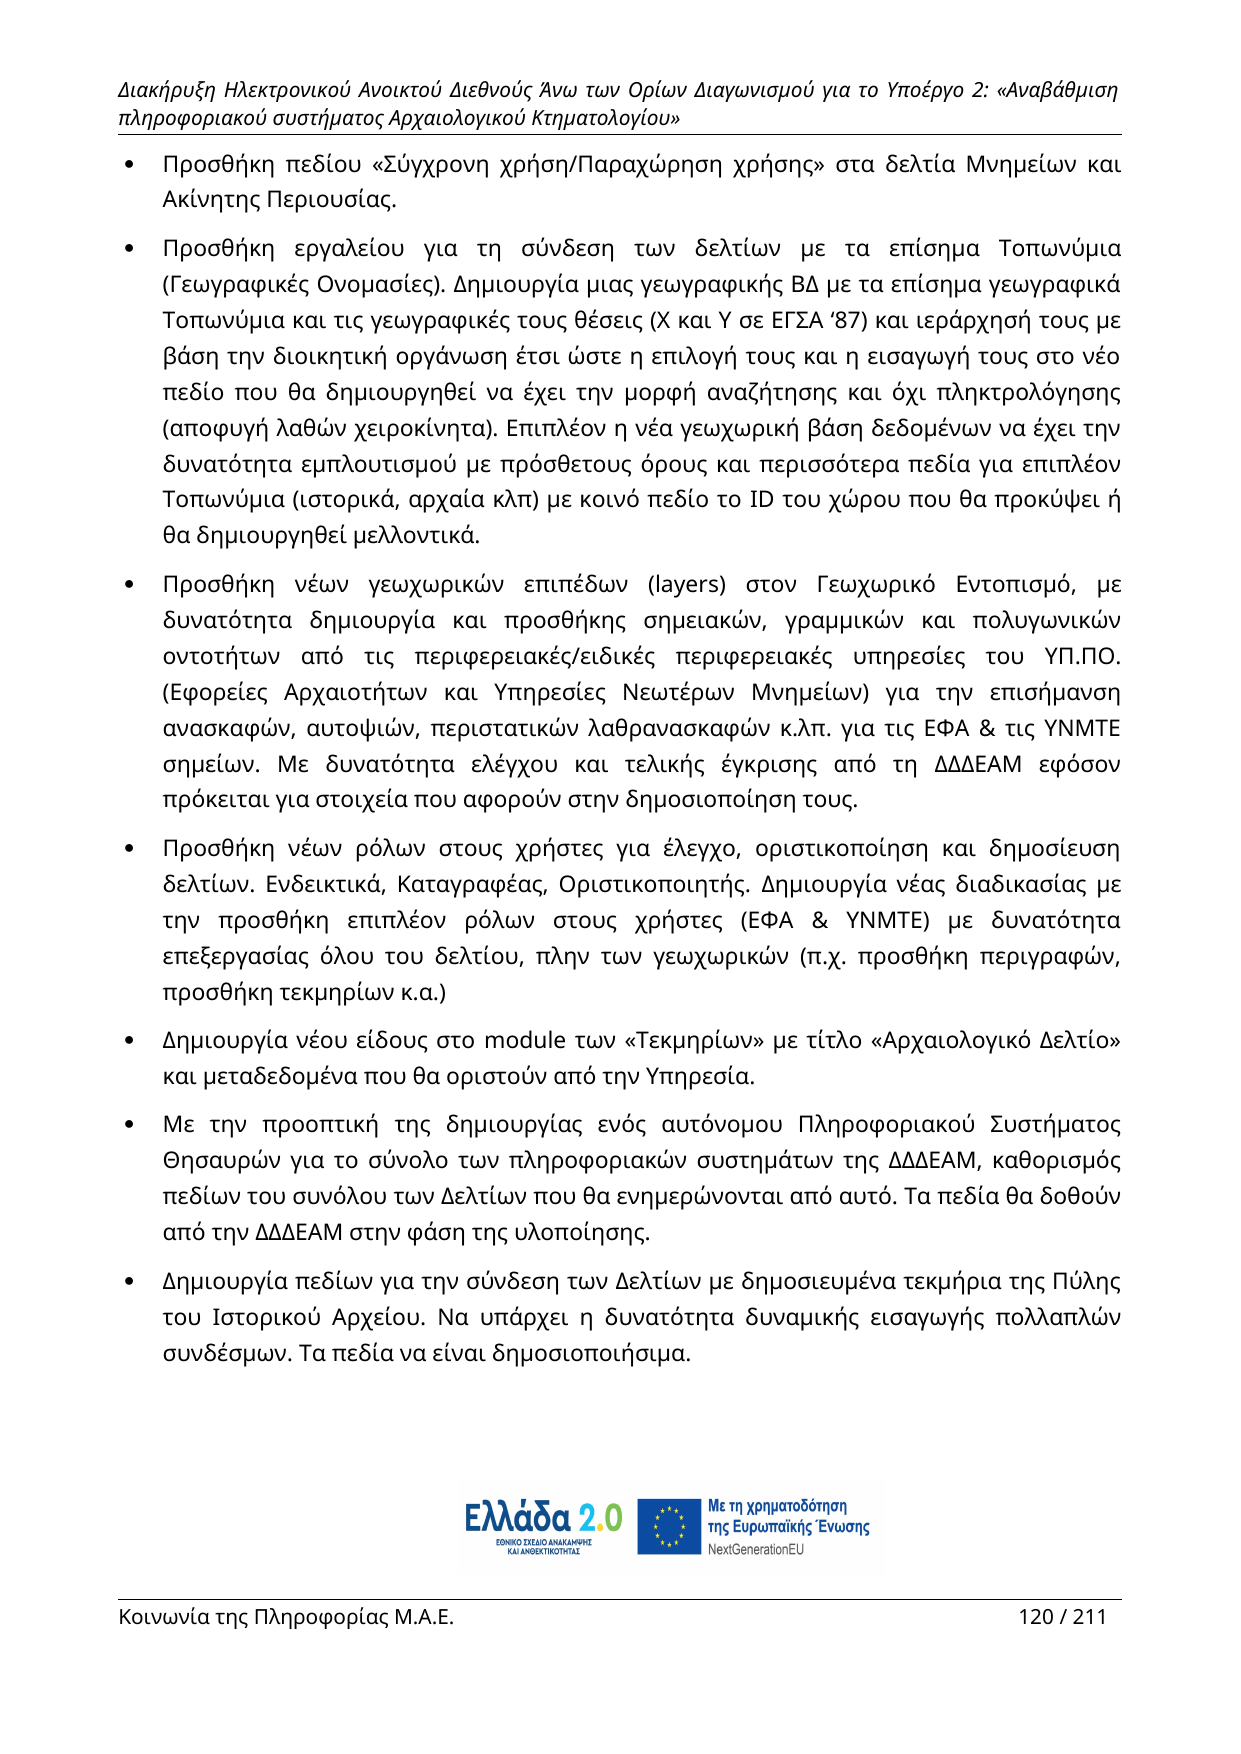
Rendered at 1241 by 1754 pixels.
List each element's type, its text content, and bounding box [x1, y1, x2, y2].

list Με την προοπτική της δημιουργίας ενός αυτόνομου Πληροφοριακού Συστήματος Θησαυρών για το σύνολο των πληροφοριακών συστημάτων της ΔΔΔΕΑΜ, καθορισμός πεδίων του συνόλου των Δελτίων που θα ενημερώνονται από αυτό. Τα πεδία θα δοθούν από την ΔΔΔΕΑΜ στην φάση της υλοποίησης. [125, 1108, 1122, 1247]
list Δημιουργία πεδίων για την σύνδεση των Δελτίων με δημοσιευμένα τεκμήρια της Πύλης του Ιστορικού Αρχείου. Να υπάρχει η δυνατότητα δυναμικής εισαγωγής πολλαπλών συνδέσμων. Τα πεδία να είναι δημοσιοποιήσιμα. [125, 1265, 1122, 1368]
list Δημιουργία νέου είδους στο module των «Τεκμηρίων» με τίτλο «Αρχαιολογικό Δελτίο» και μεταδεδομένα που θα οριστούν από την Υπηρεσία. [125, 1024, 1122, 1091]
picture [457, 1479, 885, 1575]
list Προσθήκη πεδίου «Σύγχρονη χρήση/Παραχώρηση χρήσης» στα δελτία Μνημείων και Ακίνητης Περιουσίας. [125, 147, 1122, 215]
list Προσθήκη νέων ρόλων στους χρήστες για έλεγχο, οριστικοποίηση και δημοσίευση δελτίων. Ενδεικτικά, Καταγραφέας, Οριστικοποιητής. Δημιουργία νέας διαδικασίας με την προσθήκη επιπλέον ρόλων στους χρήστες (ΕΦΑ & ΥΝΜΤΕ) με δυνατότητα επεξεργασίας όλου του δελτίου, πλην των γεωχωρικών (π.χ. προσθήκη περιγραφών, προσθήκη τεκμηρίων κ.α.) [125, 832, 1122, 1007]
list Προσθήκη νέων γεωχωρικών επιπέδων (layers) στον Γεωχωρικό Εντοπισμό, με δυνατότητα δημιουργία και προσθήκης σημειακών, γραμμικών και πολυγωνικών οντοτήτων από τις περιφερειακές/ειδικές περιφερειακές υπηρεσίες του ΥΠ.ΠΟ. (Εφορείες Αρχαιοτήτων και Υπηρεσίες Νεωτέρων Μνημείων) για την επισήμανση ανασκαφών, αυτοψιών, περιστατικών λαθρανασκαφών κ.λπ. για τις ΕΦΑ & τις ΥΝΜΤΕ σημείων. Με δυνατότητα ελέγχου και τελικής έγκρισης από τη ΔΔΔΕΑΜ εφόσον πρόκειται για στοιχεία που αφορούν στην δημοσιοποίηση τους. [125, 568, 1122, 815]
list Προσθήκη εργαλείου για τη σύνδεση των δελτίων με τα επίσημα Τοπωνύμια (Γεωγραφικές Ονομασίες). Δημιουργία μιας γεωγραφικής ΒΔ με τα επίσημα γεωγραφικά Τοπωνύμια και τις γεωγραφικές τους θέσεις (Χ και Υ σε ΕΓΣΑ ‘87) και ιεράρχησή τους με βάση την διοικητική οργάνωση έτσι ώστε η επιλογή τους και η εισαγωγή τους στο νέο πεδίο που θα δημιουργηθεί να έχει την μορφή αναζήτησης και όχι πληκτρολόγησης (αποφυγή λαθών χειροκίνητα). Επιπλέον η νέα γεωχωρική βάση δεδομένων να έχει την δυνατότητα εμπλουτισμού με πρόσθετους όρους και περισσότερα πεδία για επιπλέον Τοπωνύμια (ιστορικά, αρχαία κλπ) με κοινό πεδίο το ID του χώρου που θα προκύψει ή θα δημιουργηθεί μελλοντικά. [125, 232, 1122, 551]
